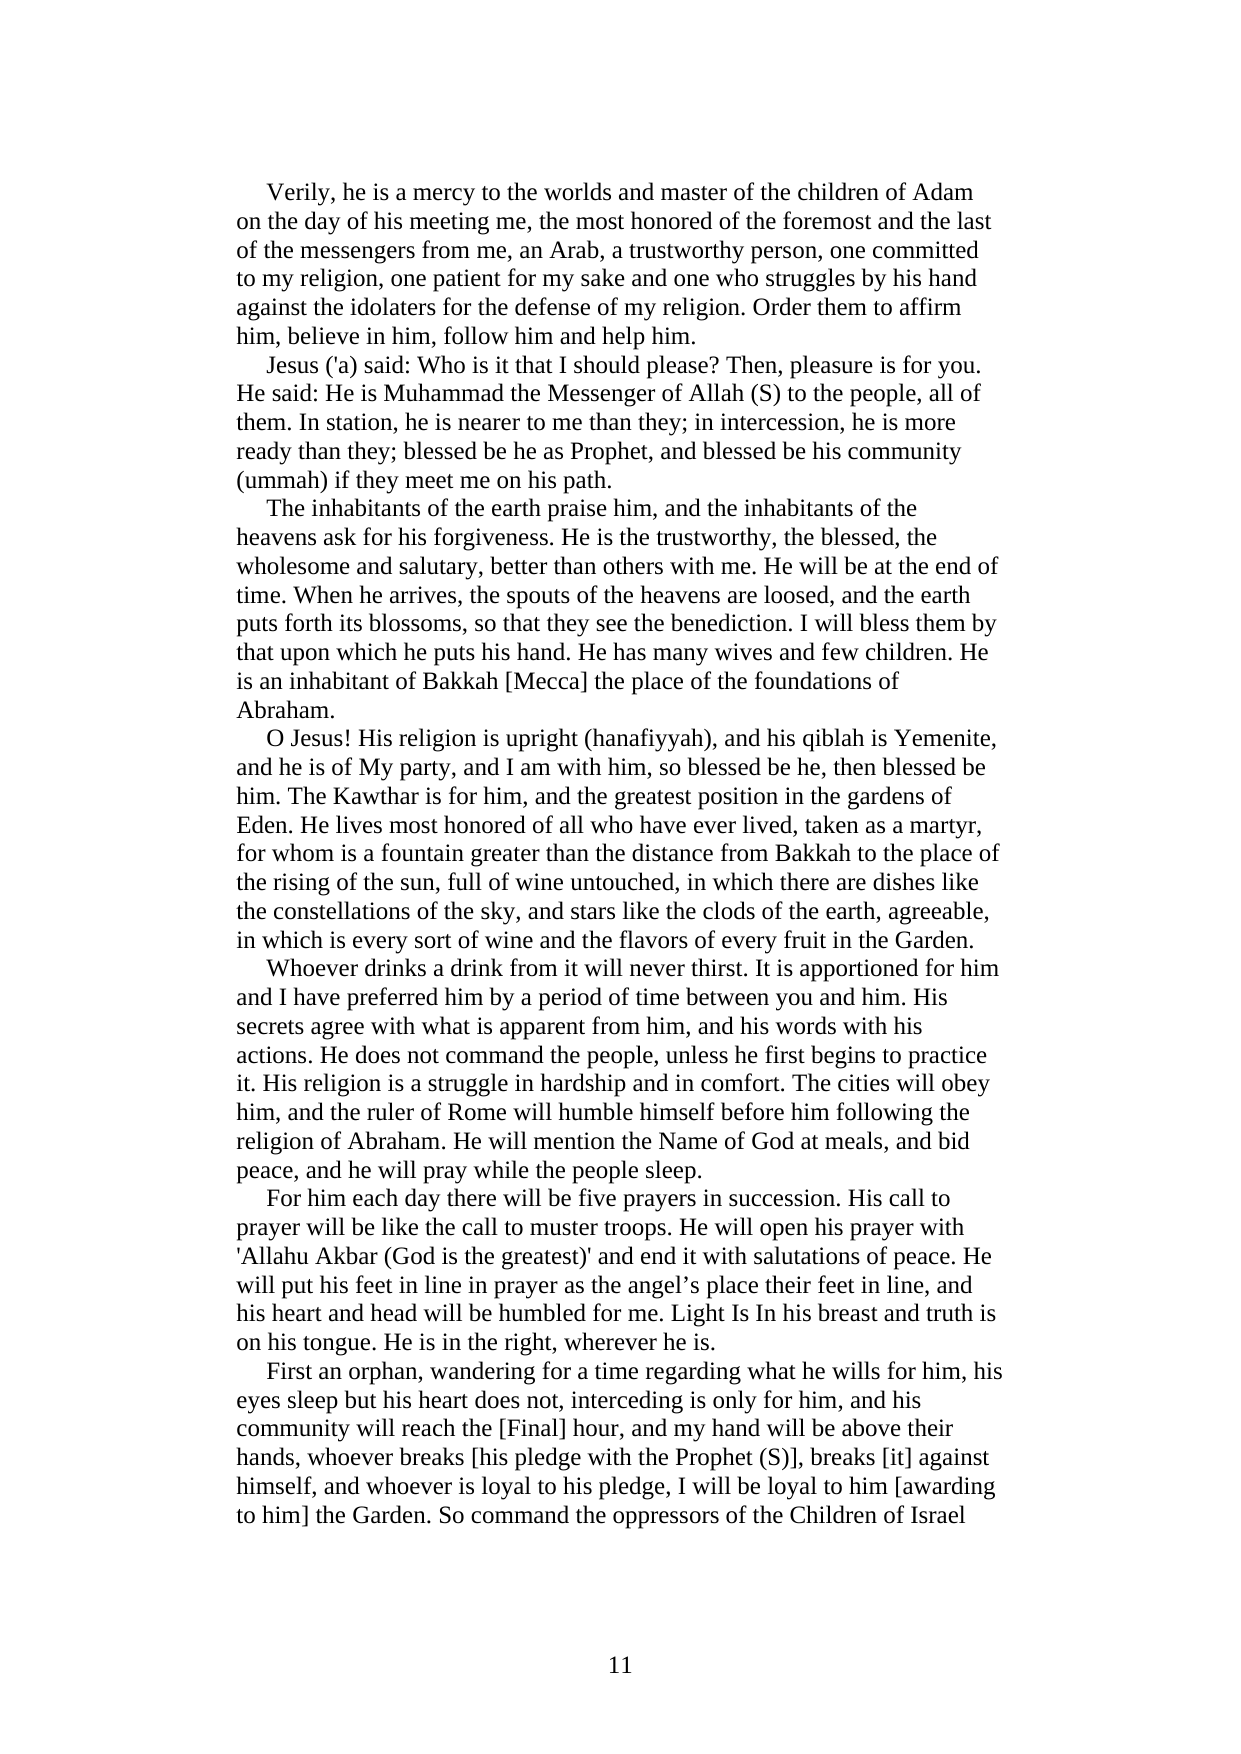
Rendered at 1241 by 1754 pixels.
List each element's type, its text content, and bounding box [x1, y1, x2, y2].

text O Jesus! His religion is upright (hanafiyyah), and his qiblah is Yemenite, and he is of My party, and I am with him, so blessed be he, then blessed be him. The Kawthar is for him, and the greatest position in the gardens of Eden. He lives most honored of all who have ever lived, taken as a martyr, for whom is a fountain greater than the distance from Bakkah to the place of the rising of the sun, full of wine untouched, in which there are dishes like the constellations of the sky, and stars like the clods of the earth, agreeable, in which is every sort of wine and the flavors of every fruit in the Garden. [236, 723, 1004, 953]
text The inhabitants of the earth praise him, and the inhabitants of the heavens ask for his forgiveness. He is the trustworthy, the blessed, the wholesome and salutary, better than others with me. He will be at the end of time. When he arrives, the spouts of the heavens are loosed, and the earth puts forth its blossoms, so that they see the benediction. I will bless them by that upon which he puts his hand. He has many wives and few children. He is an inhabitant of Bakkah [Mecca] the place of the foundations of Abraham. [236, 493, 1004, 723]
text Jesus ('a) said: Who is it that I should please? Then, pleasure is for you. He said: He is Muhammad the Messenger of Allah (S) to the people, all of them. In station, he is nearer to me than they; in intercession, he is more ready than they; blessed be he as Prophet, and blessed be his community (ummah) if they meet me on his path. [236, 350, 1004, 493]
text Verily, he is a mercy to the worlds and master of the children of Adam on the day of his meeting me, the most honored of the foremost and the last of the messengers from me, an Arab, a trustworthy person, one committed to my religion, one patient for my sake and one who struggles by his hand against the idolaters for the defense of my religion. Order them to affirm him, believe in him, follow him and help him. [236, 177, 1004, 350]
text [236, 1356, 1004, 1528]
text For him each day there will be five prayers in succession. His call to prayer will be like the call to muster troops. He will open his prayer with 'Allahu Akbar (God is the greatest)' and end it with salutations of peace. He will put his feet in line in prayer as the angel’s place their feet in line, and his heart and head will be humbled for me. Light Is In his breast and truth is on his tongue. He is in the right, wherever he is. [236, 1183, 1004, 1356]
text Whoever drinks a drink from it will never thirst. It is apportioned for him and I have preferred him by a period of time between you and him. His secrets agree with what is apparent from him, and his words with his actions. He does not command the people, unless he first begins to practice it. His religion is a struggle in hardship and in comfort. The cities will obey him, and the ruler of Rome will humble himself before him following the religion of Abraham. He will mention the Name of God at meals, and bid peace, and he will pray while the people sleep. [236, 953, 1004, 1183]
